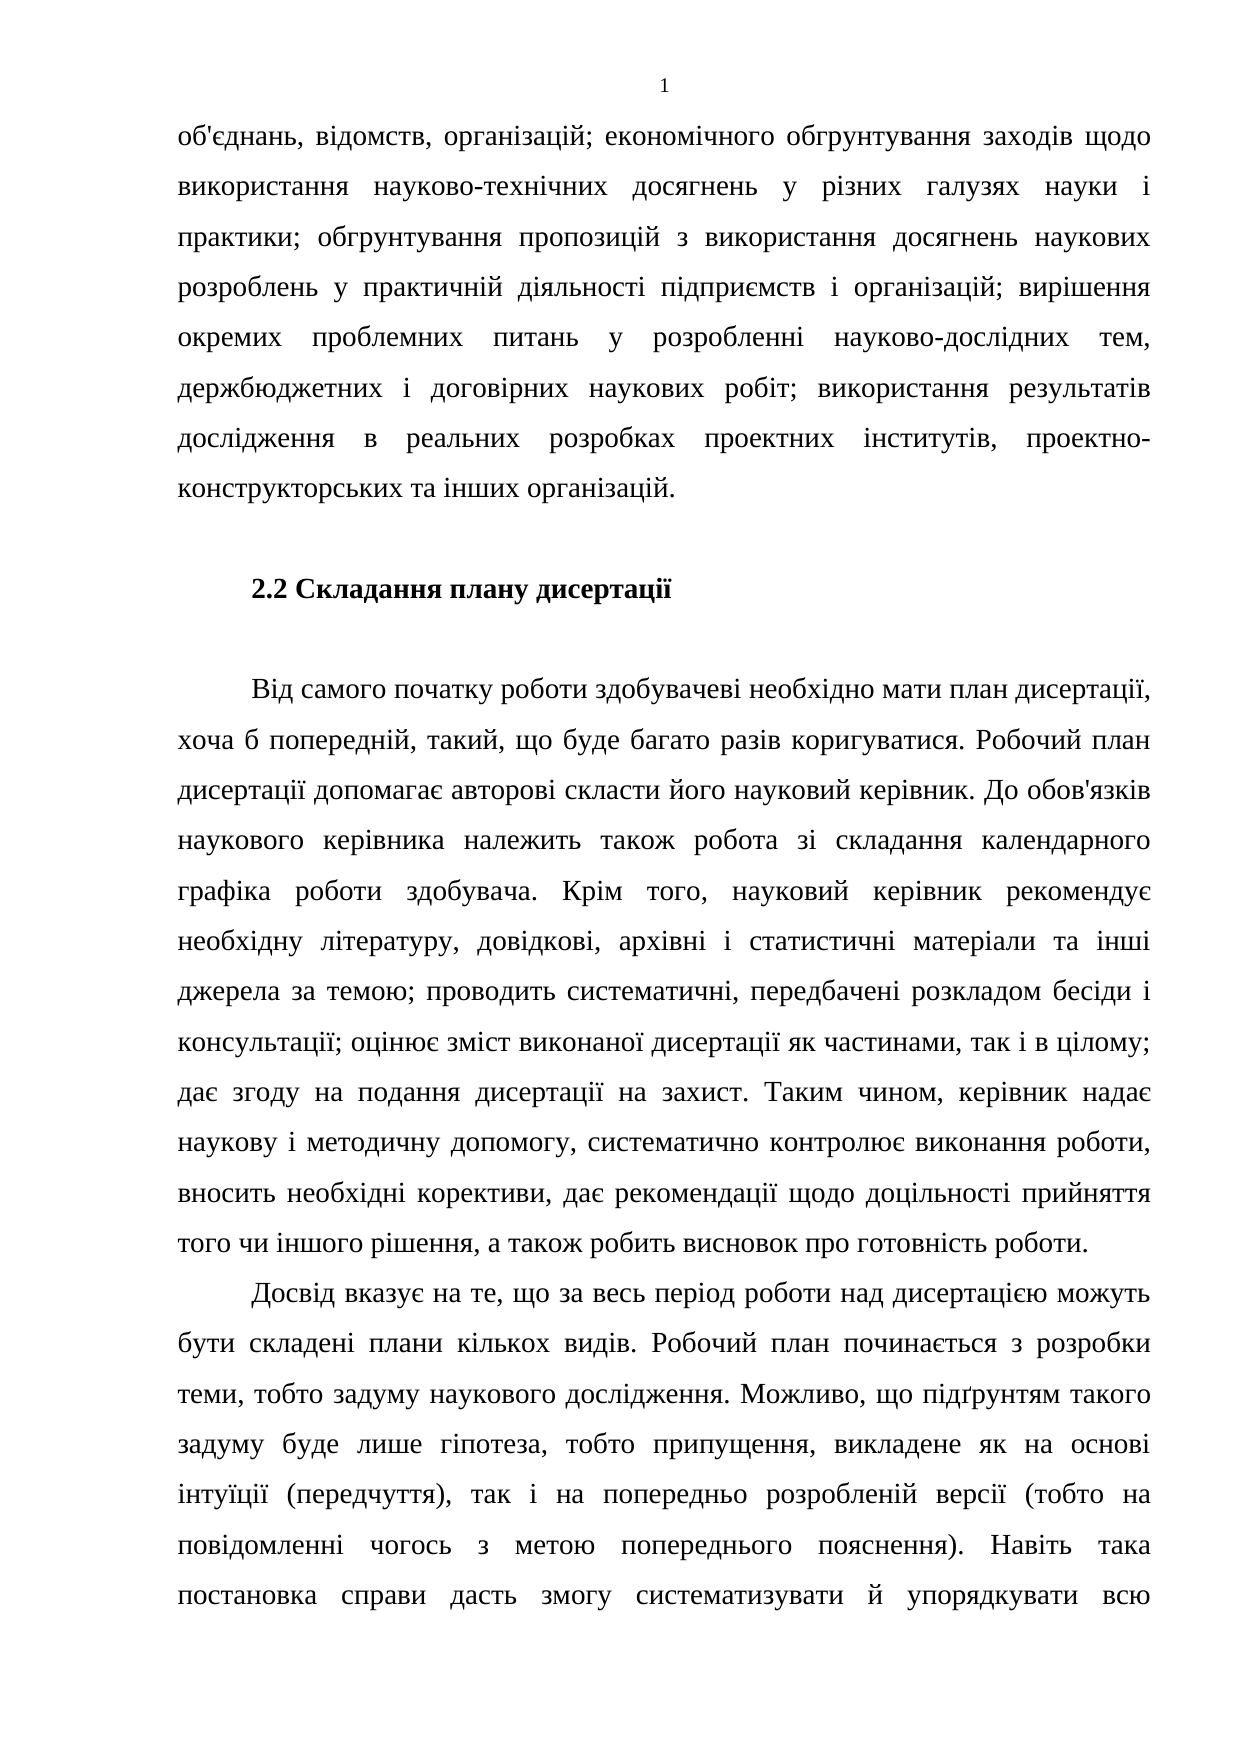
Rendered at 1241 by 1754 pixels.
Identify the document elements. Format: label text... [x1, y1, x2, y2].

subtitle 2.2 Складання плану дисертації [177, 571, 1152, 604]
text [177, 1275, 1152, 1611]
text Від самого початку роботи здобувачеві необхідно мати план дисертації, хоча б попередній, такий, що буде багато разів коригуватися. Робочий план дисертації допомагає авторові скласти його науковий керівник. До обов'язків наукового керівника належить також робота зі складання календарного графіка роботи здобувача. Крім того, науковий керівник рекомендує необхідну літературу, довідкові, архівні і статистичні матеріали та інші джерела за темою; проводить систематичні, передбачені розкладом бесіди і консультації; оцінює зміст виконаної дисертації як частинами, так і в цілому; дає згоду на подання дисертації на захист. Таким чином, керівник надає наукову і методичну допомогу, систематично контролює виконання роботи, вносить необхідні корективи, дає рекомендації щодо доцільності прийняття того чи іншого рішення, а також робить висновок про готовність роботи. [177, 672, 1152, 1258]
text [177, 118, 1152, 504]
